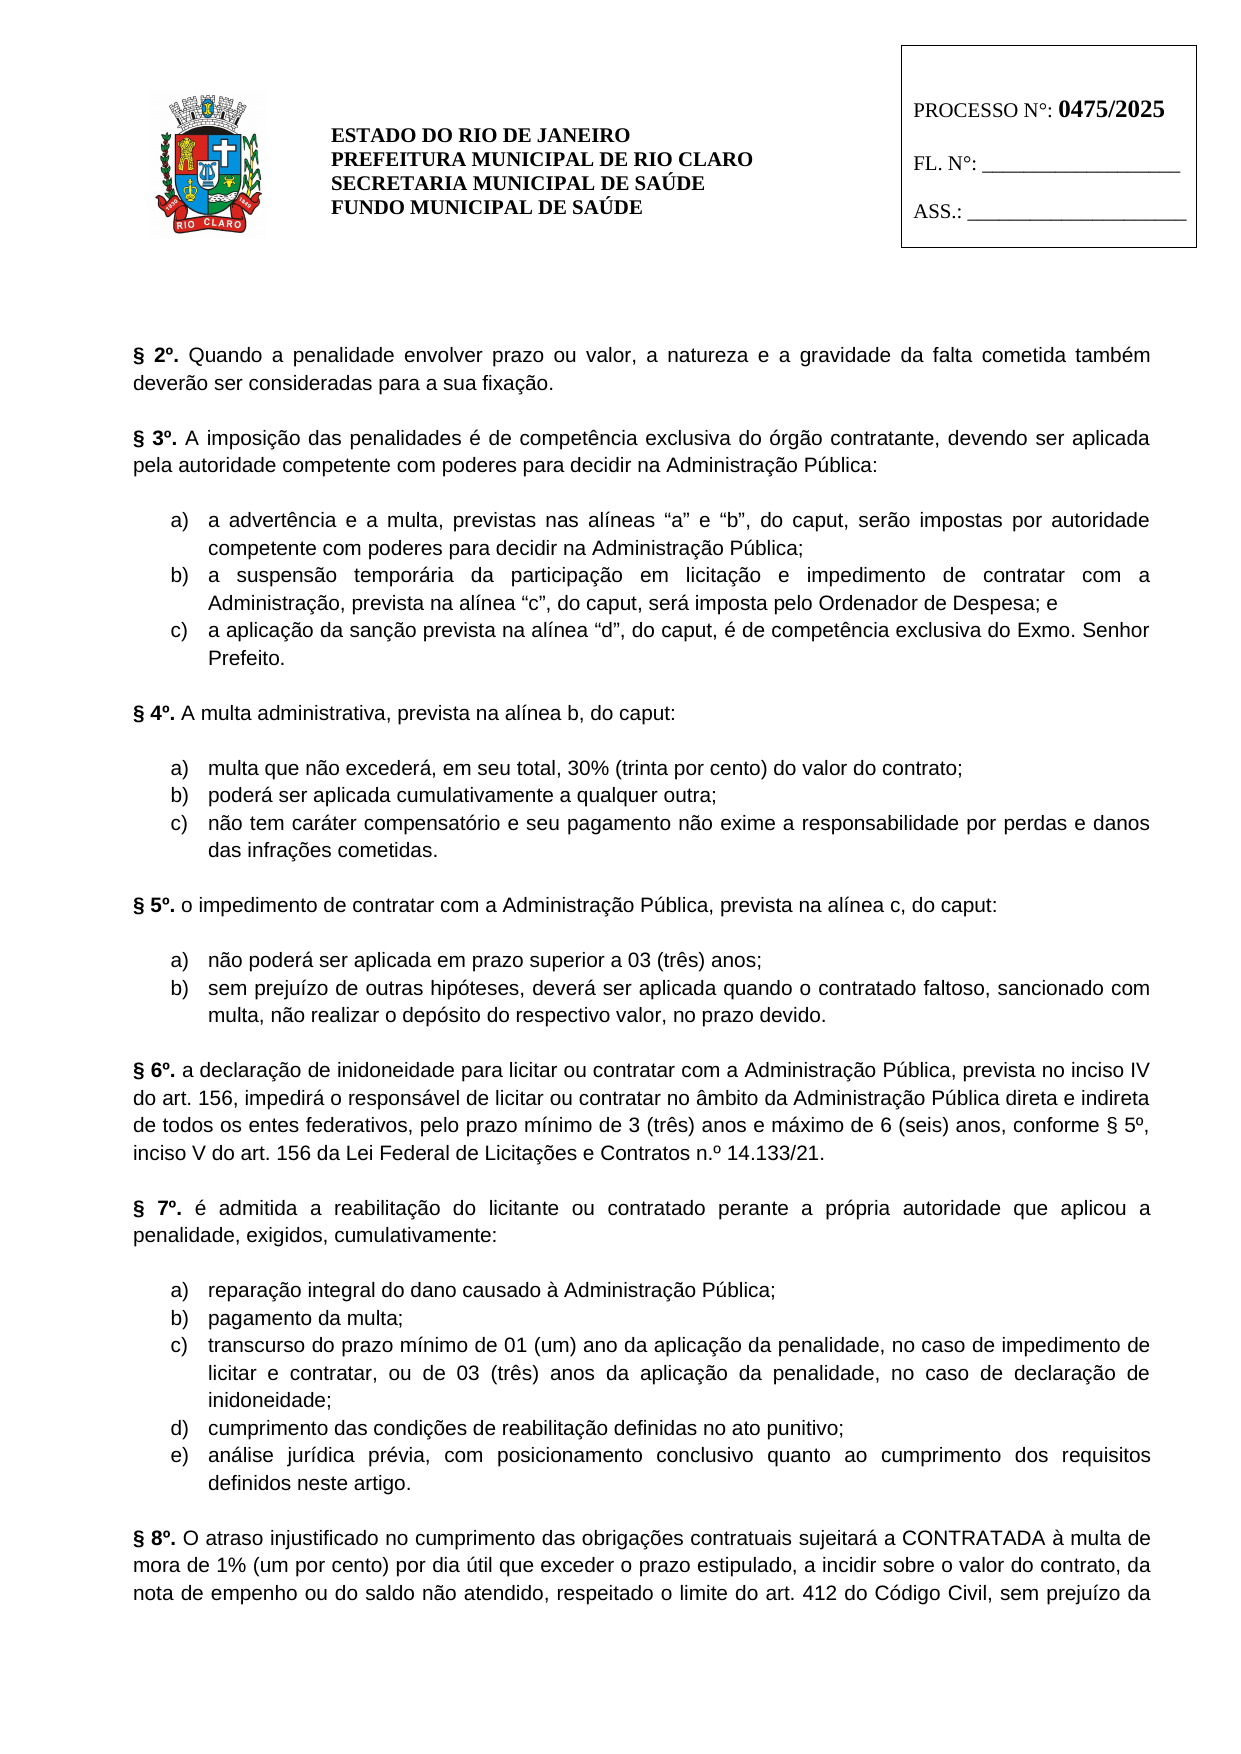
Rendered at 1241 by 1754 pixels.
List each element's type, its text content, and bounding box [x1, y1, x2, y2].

text § 5º. o impedimento de contratar com a Administração Pública, prevista na alínea c, do caput: [133, 893, 1152, 917]
picture [150, 91, 266, 238]
list multa que não excederá, em seu total, 30% (trinta por cento) do valor do contrato; [170, 756, 1152, 779]
text § 4º. A multa administrativa, prevista na alínea b, do caput: [133, 701, 1152, 724]
list pagamento da multa; [170, 1306, 1152, 1329]
list poderá ser aplicada cumulativamente a qualquer outra; [170, 783, 1152, 807]
list a advertência e a multa, previstas nas alíneas “a” e “b”, do caput, serão impostas por autoridade competente com poderes para decidir na Administração Pública; [170, 508, 1152, 559]
text § 2º. Quando a penalidade envolver prazo ou valor, a natureza e a gravidade da falta cometida também deverão ser consideradas para a sua fixação. [133, 343, 1152, 394]
list não tem caráter compensatório e seu pagamento não exime a responsabilidade por perdas e danos das infrações cometidas. [170, 811, 1152, 862]
list não poderá ser aplicada em prazo superior a 03 (três) anos; [170, 948, 1152, 972]
list sem prejuízo de outras hipóteses, deverá ser aplicada quando o contratado faltoso, sancionado com multa, não realizar o depósito do respectivo valor, no prazo devido. [170, 976, 1152, 1027]
list análise jurídica prévia, com posicionamento conclusivo quanto ao cumprimento dos requisitos definidos neste artigo. [170, 1443, 1152, 1494]
text § 3º. A imposição das penalidades é de competência exclusiva do órgão contratante, devendo ser aplicada pela autoridade competente com poderes para decidir na Administração Pública: [133, 426, 1152, 477]
list cumprimento das condições de reabilitação definidas no ato punitivo; [170, 1416, 1152, 1439]
text § 7º. é admitida a reabilitação do licitante ou contratado perante a própria autoridade que aplicou a penalidade, exigidos, cumulativamente: [133, 1196, 1152, 1247]
list a suspensão temporária da participação em licitação e impedimento de contratar com a Administração, prevista na alínea “c”, do caput, será imposta pelo Ordenador de Despesa; e [170, 563, 1152, 614]
list a aplicação da sanção prevista na alínea “d”, do caput, é de competência exclusiva do Exmo. Senhor Prefeito. [170, 618, 1152, 669]
list reparação integral do dano causado à Administração Pública; [170, 1278, 1152, 1302]
list transcurso do prazo mínimo de 01 (um) ano da aplicação da penalidade, no caso de impedimento de licitar e contratar, ou de 03 (três) anos da aplicação da penalidade, no caso de declaração de inidoneidade; [170, 1333, 1152, 1412]
text § 6º. a declaração de inidoneidade para licitar ou contratar com a Administração Pública, prevista no inciso IV do art. 156, impedirá o responsável de licitar ou contratar no âmbito da Administração Pública direta e indireta de todos os entes federativos, pelo prazo mínimo de 3 (três) anos e máximo de 6 (seis) anos, conforme § 5º, inciso V do art. 156 da Lei Federal de Licitações e Contratos n.º 14.133/21. [133, 1058, 1152, 1164]
